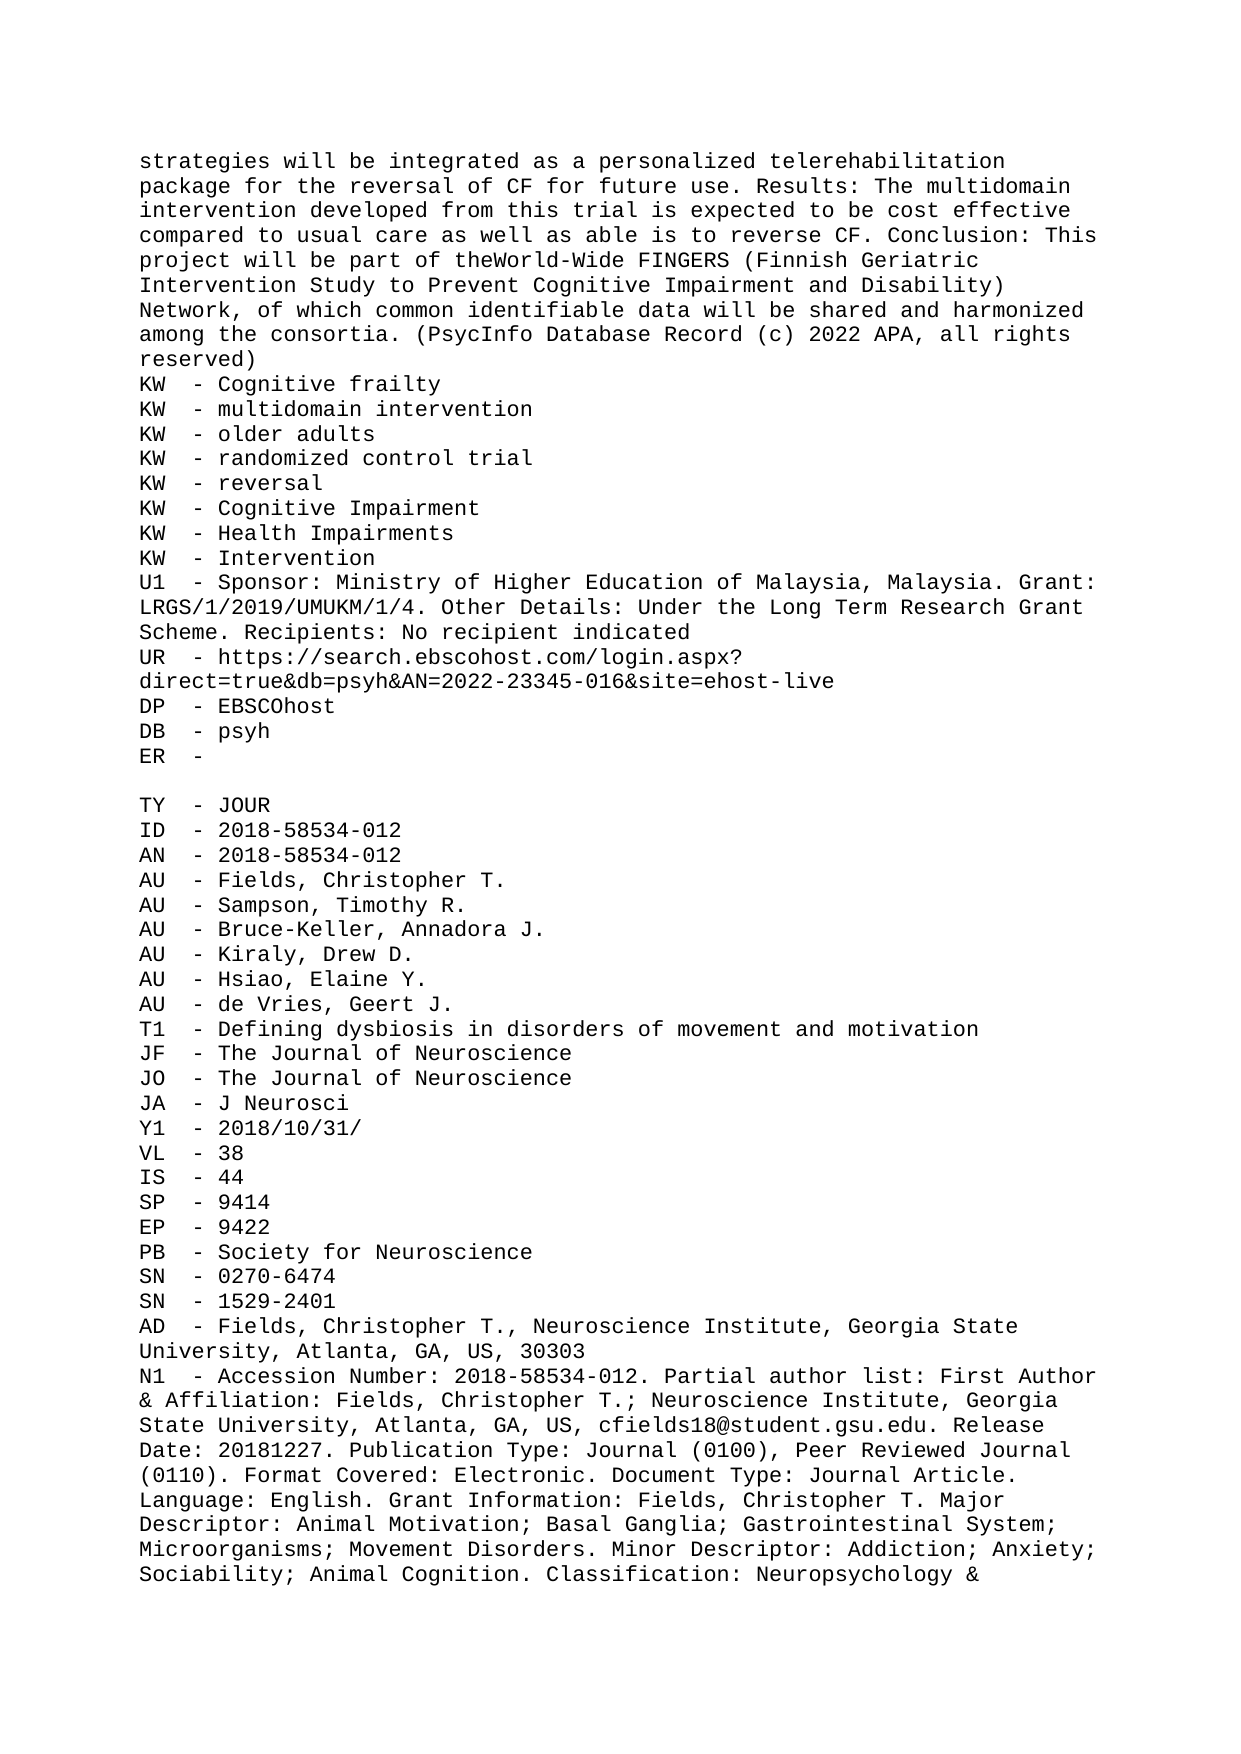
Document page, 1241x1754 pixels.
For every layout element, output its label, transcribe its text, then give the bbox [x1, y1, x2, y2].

text AU - de Vries, Geert J. [139, 993, 1101, 1018]
text Y1 - 2018/10/31/ [139, 1117, 1101, 1142]
text SN - 1529-2401 [139, 1290, 1101, 1315]
text AU - Kiraly, Drew D. [139, 943, 1101, 968]
text AU - Sampson, Timothy R. [139, 894, 1101, 918]
text KW - randomized control trial [139, 447, 1101, 472]
text JO - The Journal of Neuroscience [139, 1067, 1101, 1092]
text KW - reversal [139, 472, 1101, 497]
text AN - 2018-58534-012 [139, 844, 1101, 869]
text AU - Fields, Christopher T. [139, 869, 1101, 894]
text DB - psyh [139, 720, 1101, 745]
text KW - Cognitive Impairment [139, 497, 1101, 522]
text AU - Hsiao, Elaine Y. [139, 968, 1101, 993]
text TY - JOUR [139, 794, 1101, 819]
text KW - older adults [139, 423, 1101, 447]
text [139, 1365, 1101, 1588]
text KW - Health Impairments [139, 522, 1101, 547]
text AU - Bruce-Keller, Annadora J. [139, 918, 1101, 943]
text KW - multidomain intervention [139, 398, 1101, 423]
text PB - Society for Neuroscience [139, 1241, 1101, 1266]
text JF - The Journal of Neuroscience [139, 1042, 1101, 1067]
text DP - EBSCOhost [139, 695, 1101, 720]
text SP - 9414 [139, 1191, 1101, 1216]
text KW - Cognitive frailty [139, 373, 1101, 398]
text IS - 44 [139, 1166, 1101, 1191]
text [139, 150, 1101, 373]
text KW - Intervention [139, 547, 1101, 571]
text JA - J Neurosci [139, 1092, 1101, 1117]
text ID - 2018-58534-012 [139, 819, 1101, 844]
text EP - 9422 [139, 1216, 1101, 1241]
text T1 - Defining dysbiosis in disorders of movement and motivation [139, 1018, 1101, 1042]
text U1 - Sponsor: Ministry of Higher Education of Malaysia, Malaysia. Grant: LRGS/1/2019/UMUKM/1/4. Other Details: Under the Long Term Research Grant Scheme. Recipients: No recipient indicated [139, 571, 1101, 646]
text ER - [139, 745, 1101, 770]
text AD - Fields, Christopher T., Neuroscience Institute, Georgia State University, Atlanta, GA, US, 30303 [139, 1315, 1101, 1365]
text SN - 0270-6474 [139, 1266, 1101, 1290]
text UR - https://search.ebscohost.com/login.aspx?direct=true&db=psyh&AN=2022-23345-016&site=ehost-live [139, 646, 1101, 695]
text VL - 38 [139, 1142, 1101, 1166]
